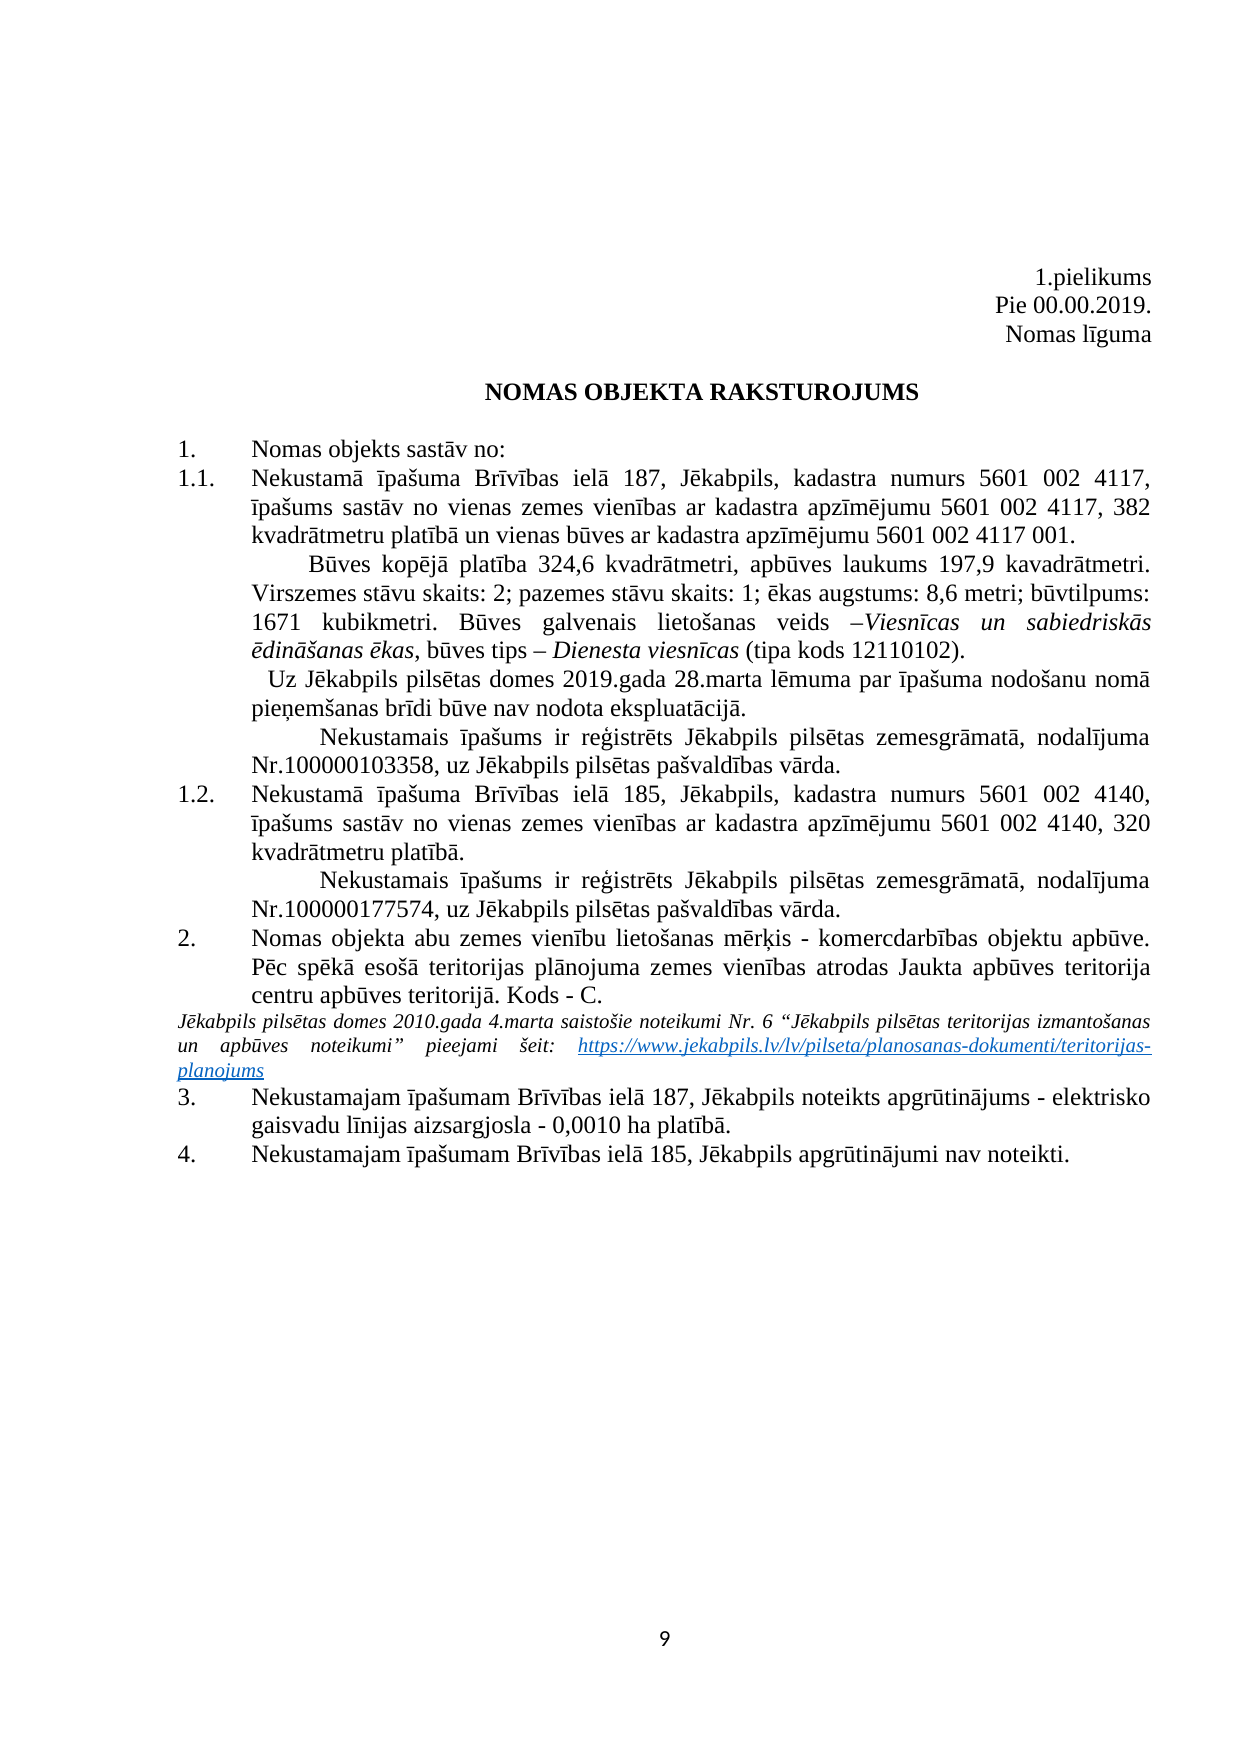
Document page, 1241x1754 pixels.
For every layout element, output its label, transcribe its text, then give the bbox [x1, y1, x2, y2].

text Nekustamais īpašums ir reģistrēts Jēkabpils pilsētas zemesgrāmatā, nodalījuma Nr.100000177574, uz Jēkabpils pilsētas pašvaldības vārda. [177, 866, 1152, 923]
list Nomas objekts sastāv no: [177, 434, 1152, 463]
text NOMAS OBJEKTA RAKSTUROJUMS [177, 377, 1152, 406]
list Nekustamā īpašuma Brīvības ielā 187, Jēkabpils, kadastra numurs 5601 002 4117, īpašums sastāv no vienas zemes vienības ar kadastra apzīmējumu 5601 002 4117, 382 kvadrātmetru platībā un vienas būves ar kadastra apzīmējumu 5601 002 4117 001. [177, 463, 1152, 549]
list Nekustamā īpašuma Brīvības ielā 185, Jēkabpils, kadastra numurs 5601 002 4140, īpašums sastāv no vienas zemes vienības ar kadastra apzīmējumu 5601 002 4140, 320 kvadrātmetru platībā. [177, 779, 1152, 866]
text Pie 00.00.2019. [177, 291, 1152, 319]
text Uz Jēkabpils pilsētas domes 2019.gada 28.marta lēmuma par īpašuma nodošanu nomā pieņemšanas brīdi būve nav nodota ekspluatācijā. [177, 664, 1152, 722]
list Nekustamajam īpašumam Brīvības ielā 185, Jēkabpils apgrūtinājumi nav noteikti. [177, 1139, 1152, 1168]
text 1.pielikums [177, 262, 1152, 291]
list Nomas objekta abu zemes vienību lietošanas mērķis - komercdarbības objektu apbūve. Pēc spēkā esošā teritorijas plānojuma zemes vienības atrodas Jaukta apbūves teritorija centru apbūves teritorijā. Kods - C. [177, 923, 1152, 1009]
text Būves kopējā platība 324,6 kvadrātmetri, apbūves laukums 197,9 kavadrātmetri. Virszemes stāvu skaits: 2; pazemes stāvu skaits: 1; ēkas augstums: 8,6 metri; būvtilpums: 1671 kubikmetri. Būves galvenais lietošanas veids –Viesnīcas un sabiedriskās ēdināšanas ēkas, būves tips – Dienesta viesnīcas (tipa kods 12110102). [177, 549, 1152, 664]
list Nekustamajam īpašumam Brīvības ielā 187, Jēkabpils noteikts apgrūtinājums - elektrisko gaisvadu līnijas aizsargjosla - 0,0010 ha platībā. [177, 1082, 1152, 1139]
text Jēkabpils pilsētas domes 2010.gada 4.marta saistošie noteikumi Nr. 6 “Jēkabpils pilsētas teritorijas izmantošanas un apbūves noteikumi” pieejami šeit: https://www.jekabpils.lv/lv/pilseta/planosanas-dokumenti/teritorijas-planojums [177, 1009, 1152, 1082]
text Nomas līguma [177, 319, 1152, 348]
text Nekustamais īpašums ir reģistrēts Jēkabpils pilsētas zemesgrāmatā, nodalījuma Nr.100000103358, uz Jēkabpils pilsētas pašvaldības vārda. [177, 722, 1152, 779]
